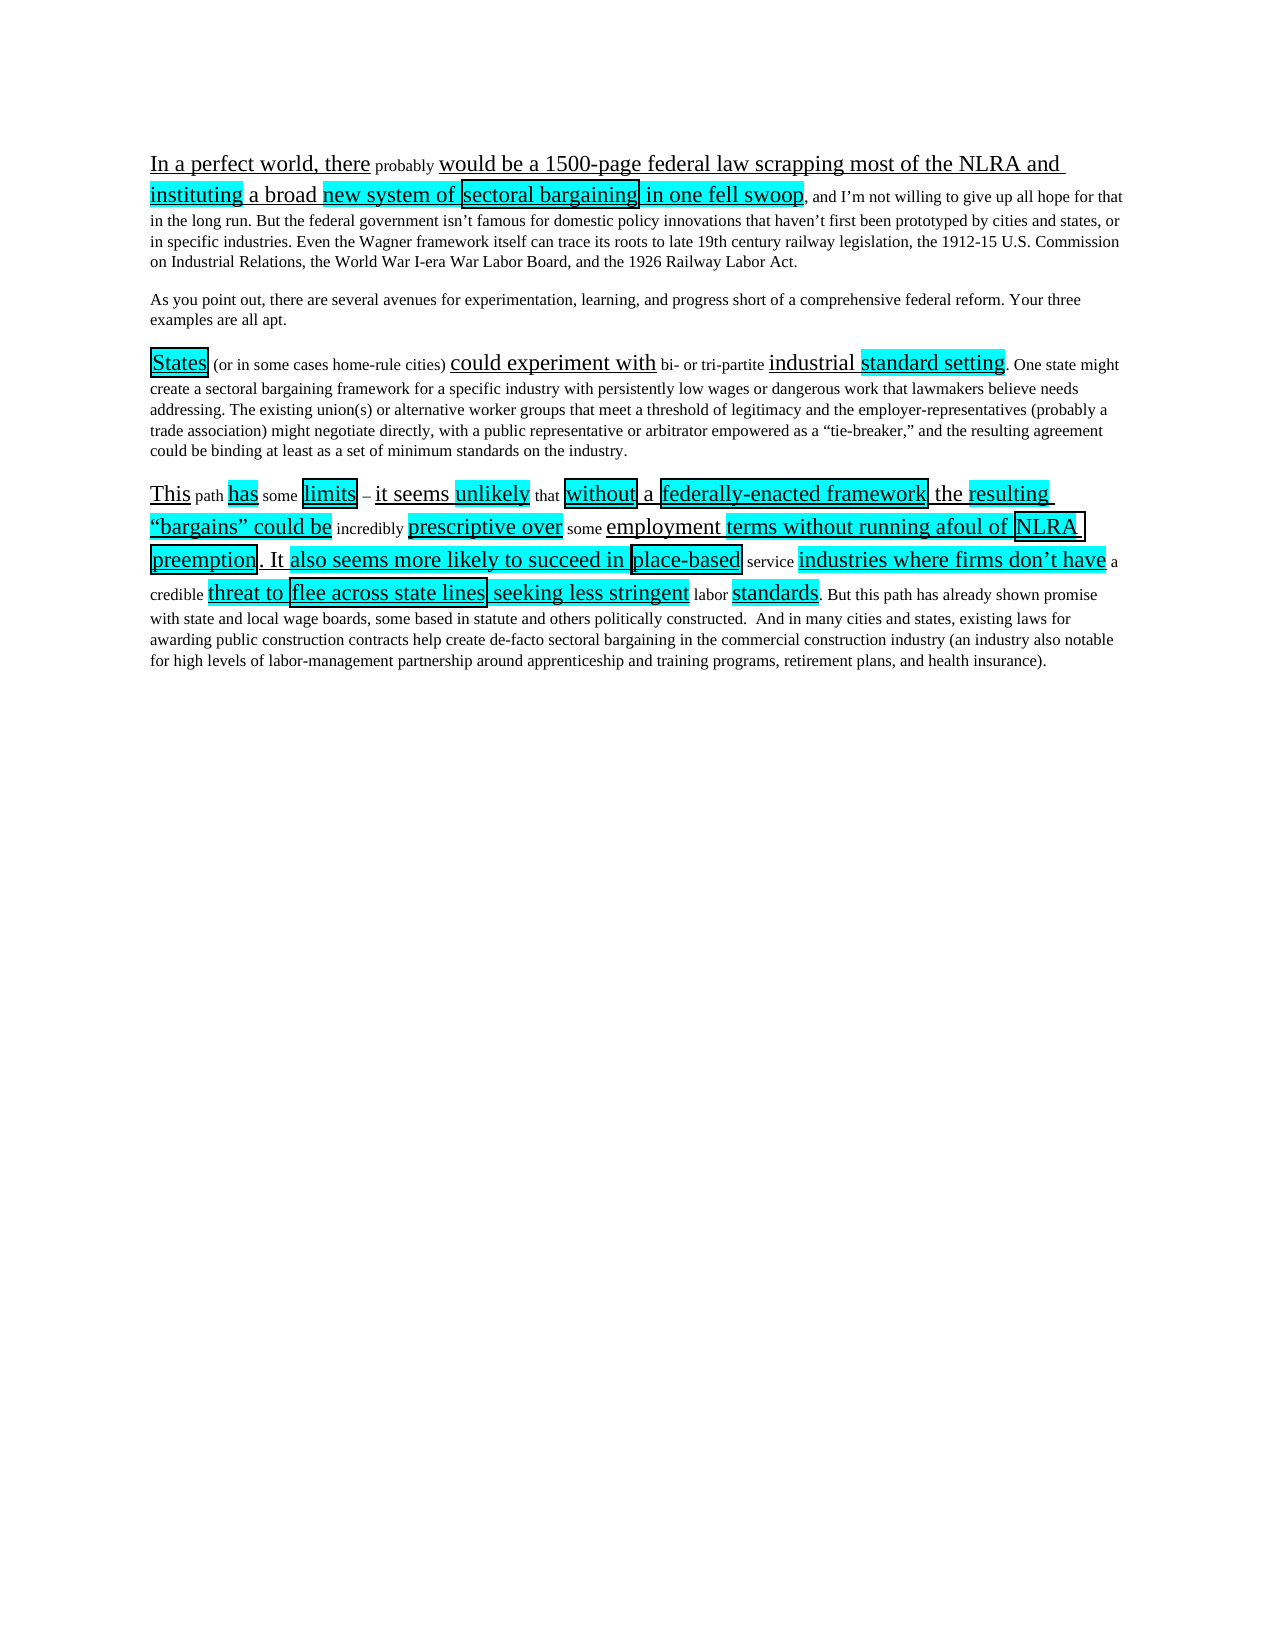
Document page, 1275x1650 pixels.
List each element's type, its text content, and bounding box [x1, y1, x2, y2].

text In a perfect world, there probably would be a 1500-page federal law scrapping most of the NLRA and instituting a broad new system of sectoral bargaining in one fell swoop, and I’m not willing to give up all hope for that in the long run. But the federal government isn’t famous for domestic policy innovations that haven’t first been prototyped by cities and states, or in specific industries. Even the Wagner framework itself can trace its roots to late 19th century railway legislation, the 1912-15 U.S. Commission on Industrial Relations, the World War I-era War Labor Board, and the 1926 Railway Labor Act. [150, 150, 1125, 271]
text As you point out, there are several avenues for experimentation, learning, and progress short of a comprehensive federal reform. Your three examples are all apt. [150, 289, 1125, 329]
text This path has some limits – it seems unlikely that without a federally-enacted framework the resulting “bargains” could be incredibly prescriptive over some employment terms without running afoul of NLRA preemption. It also seems more likely to succeed in place-based service industries where firms don’t have a credible threat to flee across state lines seeking less stringent labor standards. But this path has already shown promise with state and local wage boards, some based in statute and others politically constructed. And in many cities and states, existing laws for awarding public construction contracts help create de-facto sectoral bargaining in the commercial construction industry (an industry also notable for high levels of labor-management partnership around apprenticeship and training programs, retirement plans, and health insurance). [150, 478, 1125, 669]
text States (or in some cases home-rule cities) could experiment with bi- or tri-partite industrial standard setting. One state might create a sectoral bargaining framework for a specific industry with persistently low wages or dangerous work that lawmakers believe needs addressing. The existing union(s) or alternative worker groups that meet a threshold of legitimacy and the employer-representatives (probably a trade association) might negotiate directly, with a public representative or arbitrator empowered as a “tie-breaker,” and the resulting agreement could be binding at least as a set of minimum standards on the industry. [150, 347, 1125, 460]
